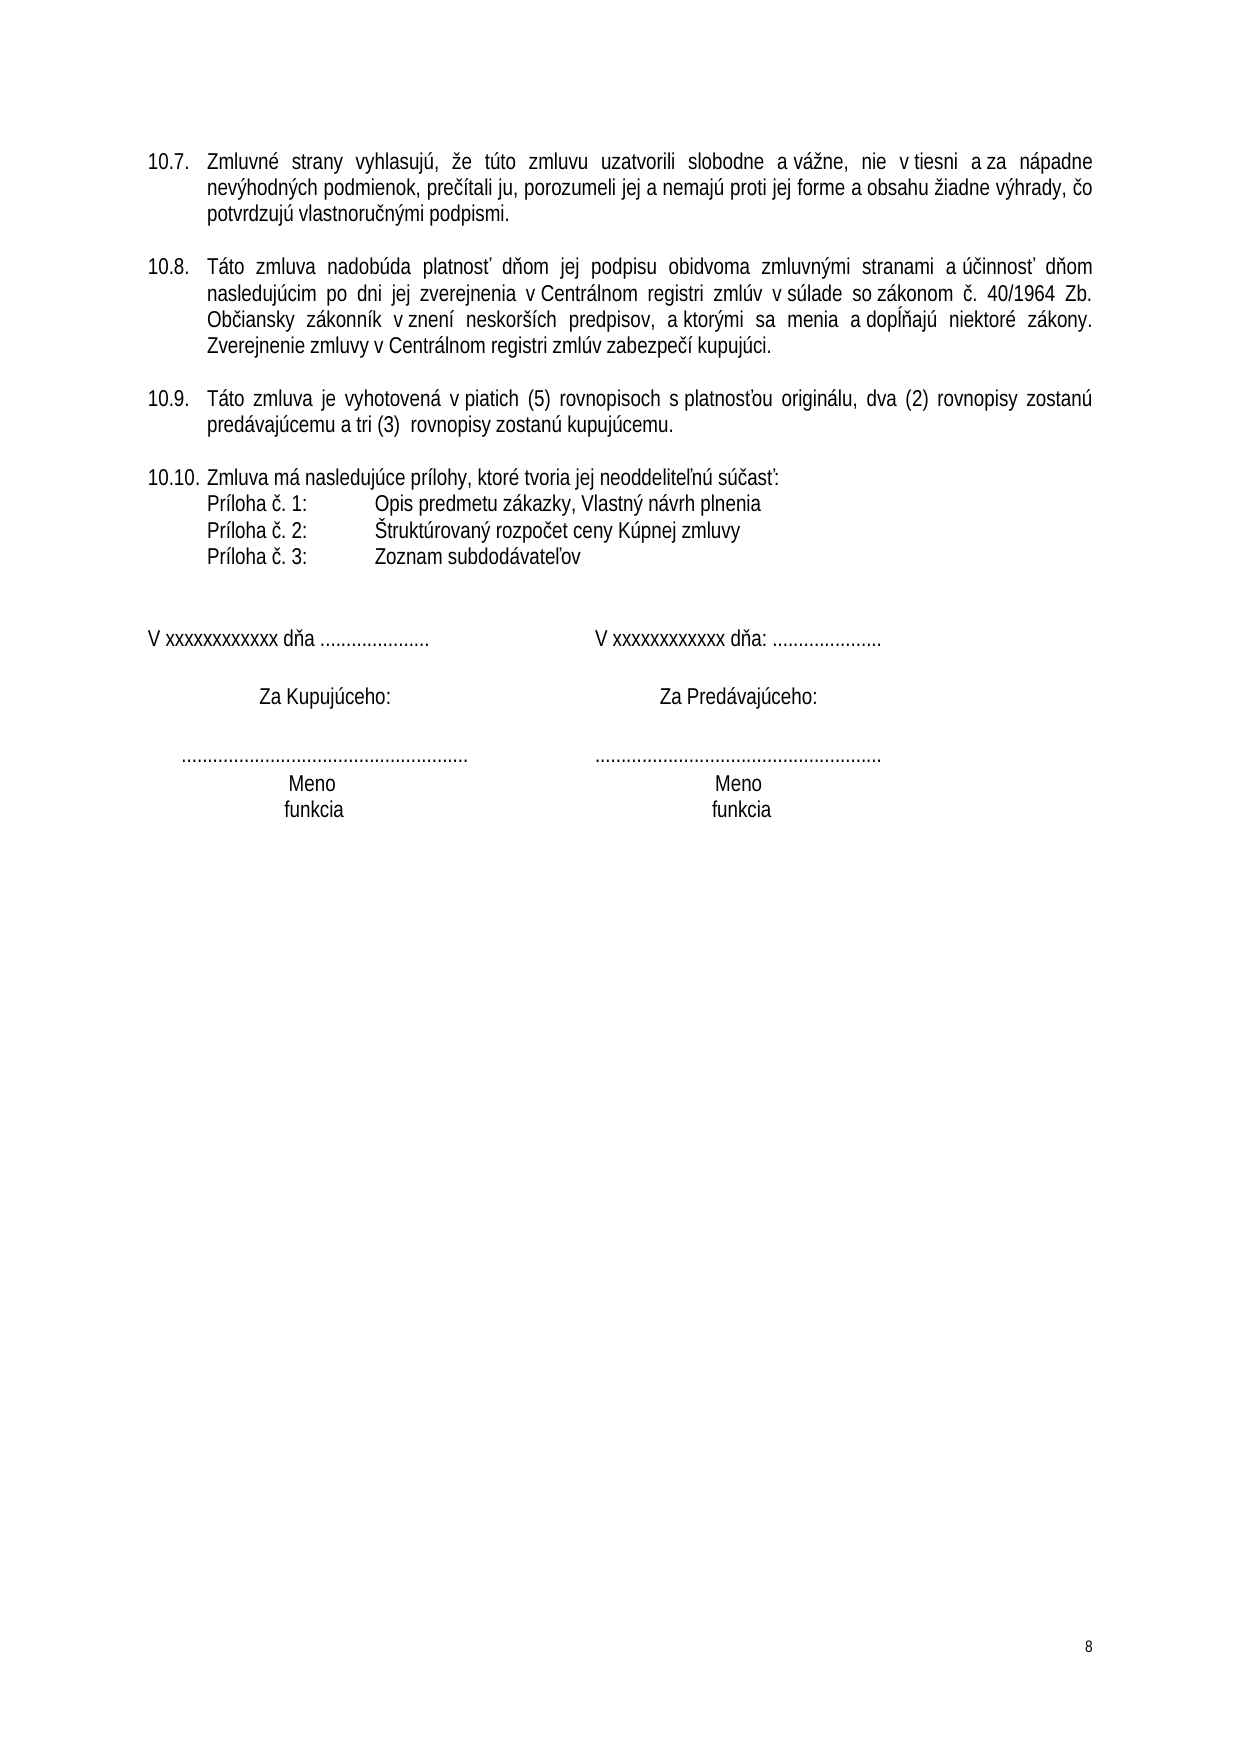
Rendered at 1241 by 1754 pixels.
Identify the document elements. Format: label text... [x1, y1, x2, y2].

list Príloha č. 1: Opis predmetu zákazky, Vlastný návrh plnenia [207, 490, 1092, 517]
text funkcia funkcia [148, 796, 1092, 822]
text Za Kupujúceho: Za Predávajúceho: [148, 683, 1092, 709]
list Zmluvné strany vyhlasujú, že túto zmluvu uzatvorili slobodne a vážne, nie v tiesni a za nápadne nevýhodných podmienok, prečítali ju, porozumeli jej a nemajú proti jej forme a obsahu žiadne výhrady, čo potvrdzujú vlastnoručnými podpismi. [148, 148, 1092, 227]
text Meno Meno [148, 770, 1092, 796]
list Táto zmluva nadobúda platnosť dňom jej podpisu obidvoma zmluvnými stranami a účinnosť dňom nasledujúcim po dni jej zverejnenia v Centrálnom registri zmlúv v súlade so zákonom č. 40/1964 Zb. Občiansky zákonník v znení neskorších predpisov, a ktorými sa menia a dopĺňajú niektoré zákony. Zverejnenie zmluvy v Centrálnom registri zmlúv zabezpečí kupujúci. [148, 253, 1092, 358]
text ....................................................... ....................................................... [148, 741, 1092, 767]
list Zmluva má nasledujúce prílohy, ktoré tvoria jej neoddeliteľnú súčasť: [148, 464, 1092, 490]
text V xxxxxxxxxxxx dňa ..................... V xxxxxxxxxxxx dňa: ..................... [148, 625, 1092, 651]
list Táto zmluva je vyhotovená v piatich (5) rovnopisoch s platnosťou originálu, dva (2) rovnopisy zostanú predávajúcemu a tri (3) rovnopisy zostanú kupujúcemu. [148, 385, 1092, 438]
list Príloha č. 3: Zoznam subdodávateľov [207, 543, 1092, 569]
list Príloha č. 2: Štruktúrovaný rozpočet ceny Kúpnej zmluvy [207, 517, 1092, 543]
